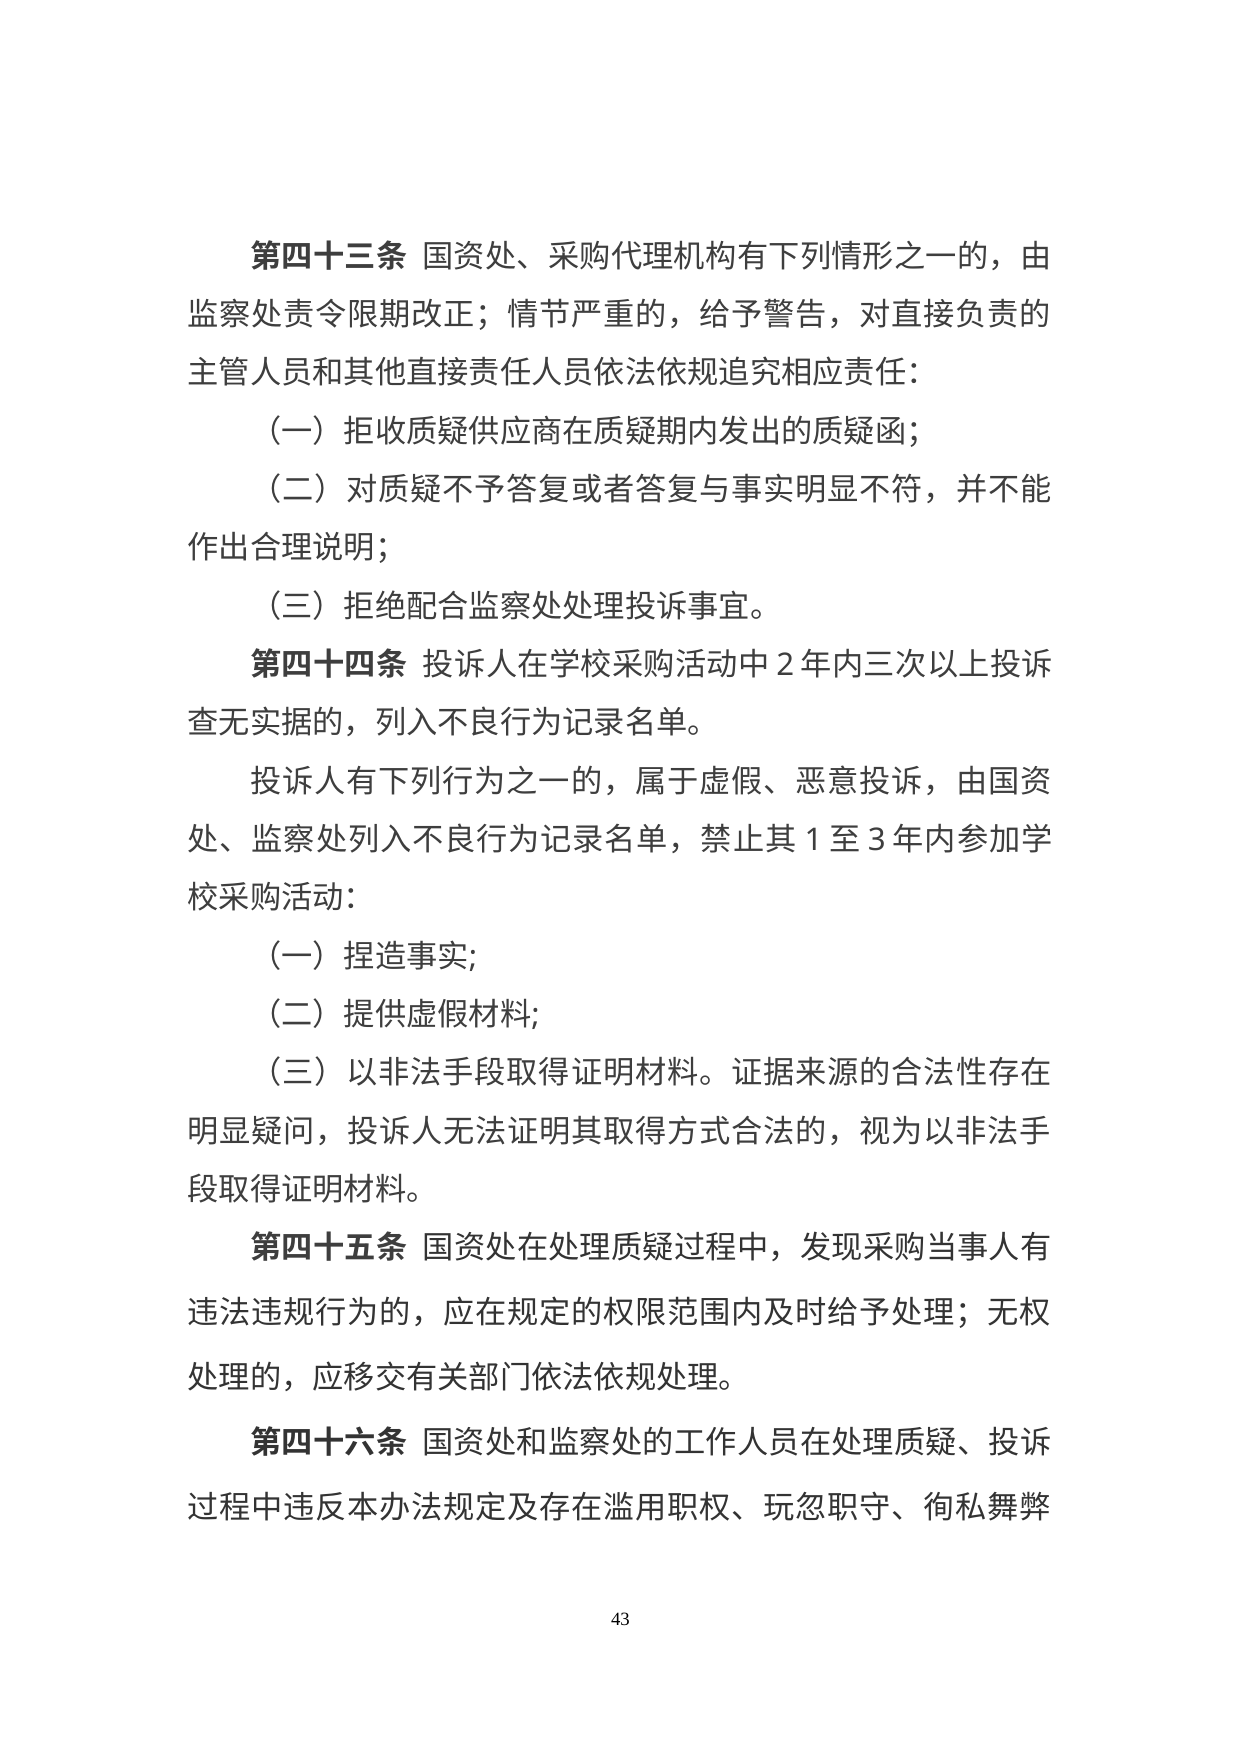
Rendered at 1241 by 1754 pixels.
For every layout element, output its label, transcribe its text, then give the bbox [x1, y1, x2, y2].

text （二）提供虚假材料; [187, 979, 1053, 1037]
text 第四十三条 国资处、采购代理机构有下列情形之一的，由监察处责令限期改正；情节严重的，给予警告，对直接负责的主管人员和其他直接责任人员依法依规追究相应责任： [187, 220, 1053, 395]
text （三）拒绝配合监察处处理投诉事宜。 [187, 570, 1053, 629]
text 第四十四条 投诉人在学校采购活动中2年内三次以上投诉查无实据的，列入不良行为记录名单。 [187, 629, 1053, 745]
text （二）对质疑不予答复或者答复与事实明显不符，并不能作出合理说明； [187, 454, 1053, 570]
text （一）拒收质疑供应商在质疑期内发出的质疑函； [187, 395, 1053, 454]
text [187, 1407, 1053, 1537]
text （一）捏造事实; [187, 920, 1053, 979]
text 第四十五条 国资处在处理质疑过程中，发现采购当事人有违法违规行为的，应在规定的权限范围内及时给予处理；无权处理的，应移交有关部门依法依规处理。 [187, 1212, 1053, 1407]
text （三）以非法手段取得证明材料。证据来源的合法性存在明显疑问，投诉人无法证明其取得方式合法的，视为以非法手段取得证明材料。 [187, 1037, 1053, 1212]
text 投诉人有下列行为之一的，属于虚假、恶意投诉，由国资处、监察处列入不良行为记录名单，禁止其1至3年内参加学校采购活动： [187, 745, 1053, 920]
